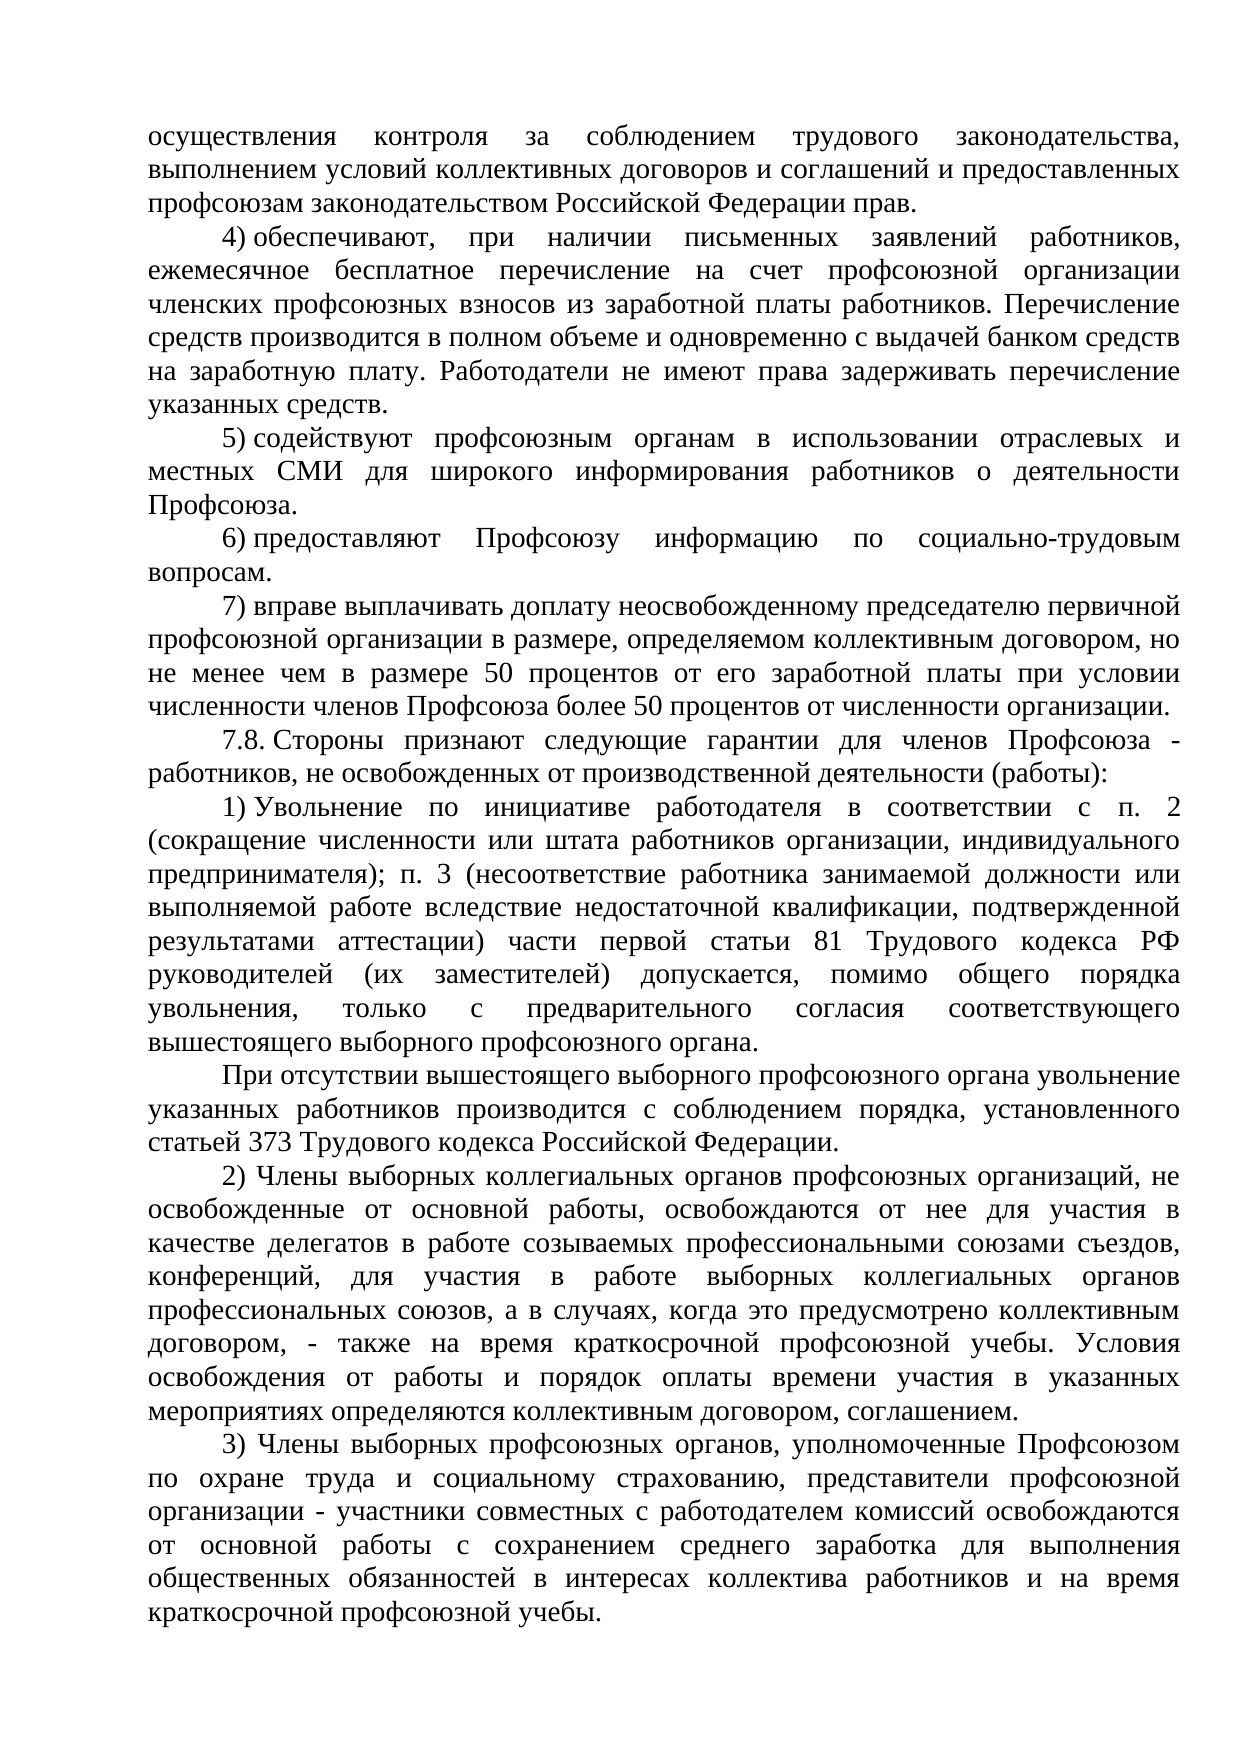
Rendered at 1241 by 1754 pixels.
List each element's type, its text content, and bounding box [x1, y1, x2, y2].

text 1) Увольнение по инициативе работодателя в соответствии с п. 2 (сокращение численности или штата работников организации, индивидуального предпринимателя); п. 3 (несоответствие работника занимаемой должности или выполняемой работе вследствие недостаточной квалификации, подтвержденной результатами аттестации) части первой статьи 81 Трудового кодекса РФ руководителей (их заместителей) допускается, помимо общего порядка увольнения, только с предварительного согласия соответствующего вышестоящего выборного профсоюзного органа. [148, 789, 1181, 1057]
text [148, 118, 1181, 219]
text При отсутствии вышестоящего выборного профсоюзного органа увольнение указанных работников производится с соблюдением порядка, установленного статьей 373 Трудового кодекса Российской Федерации. [148, 1057, 1181, 1158]
text 6) предоставляют Профсоюзу информацию по социально-трудовым вопросам. [148, 521, 1181, 588]
text 7.8. Стороны признают следующие гарантии для членов Профсоюза - работников, не освобожденных от производственной деятельности (работы): [148, 722, 1181, 789]
text 4) обеспечивают, при наличии письменных заявлений работников, ежемесячное бесплатное перечисление на счет профсоюзной организации членских профсоюзных взносов из заработной платы работников. Перечисление средств производится в полном объеме и одновременно с выдачей банком средств на заработную плату. Работодатели не имеют права задерживать перечисление указанных средств. [148, 219, 1181, 420]
text 2) Члены выборных коллегиальных органов профсоюзных организаций, не освобожденные от основной работы, освобождаются от нее для участия в качестве делегатов в работе созываемых профессиональными союзами съездов, конференций, для участия в работе выборных коллегиальных органов профессиональных союзов, а в случаях, когда это предусмотрено коллективным договором, - также на время краткосрочной профсоюзной учебы. Условия освобождения от работы и порядок оплаты времени участия в указанных мероприятиях определяются коллективным договором, соглашением. [148, 1158, 1181, 1426]
text 3) Члены выборных профсоюзных органов, уполномоченные Профсоюзом по охране труда и социальному страхованию, представители профсоюзной организации - участники совместных с работодателем комиссий освобождаются от основной работы с сохранением среднего заработка для выполнения общественных обязанностей в интересах коллектива работников и на время краткосрочной профсоюзной учебы. [148, 1426, 1181, 1627]
text 5) содействуют профсоюзным органам в использовании отраслевых и местных СМИ для широкого информирования работников о деятельности Профсоюза. [148, 420, 1181, 521]
text 7) вправе выплачивать доплату неосвобожденному председателю первичной профсоюзной организации в размере, определяемом коллективным договором, но не менее чем в размере 50 процентов от его заработной платы при условии численности членов Профсоюза более 50 процентов от численности организации. [148, 588, 1181, 722]
